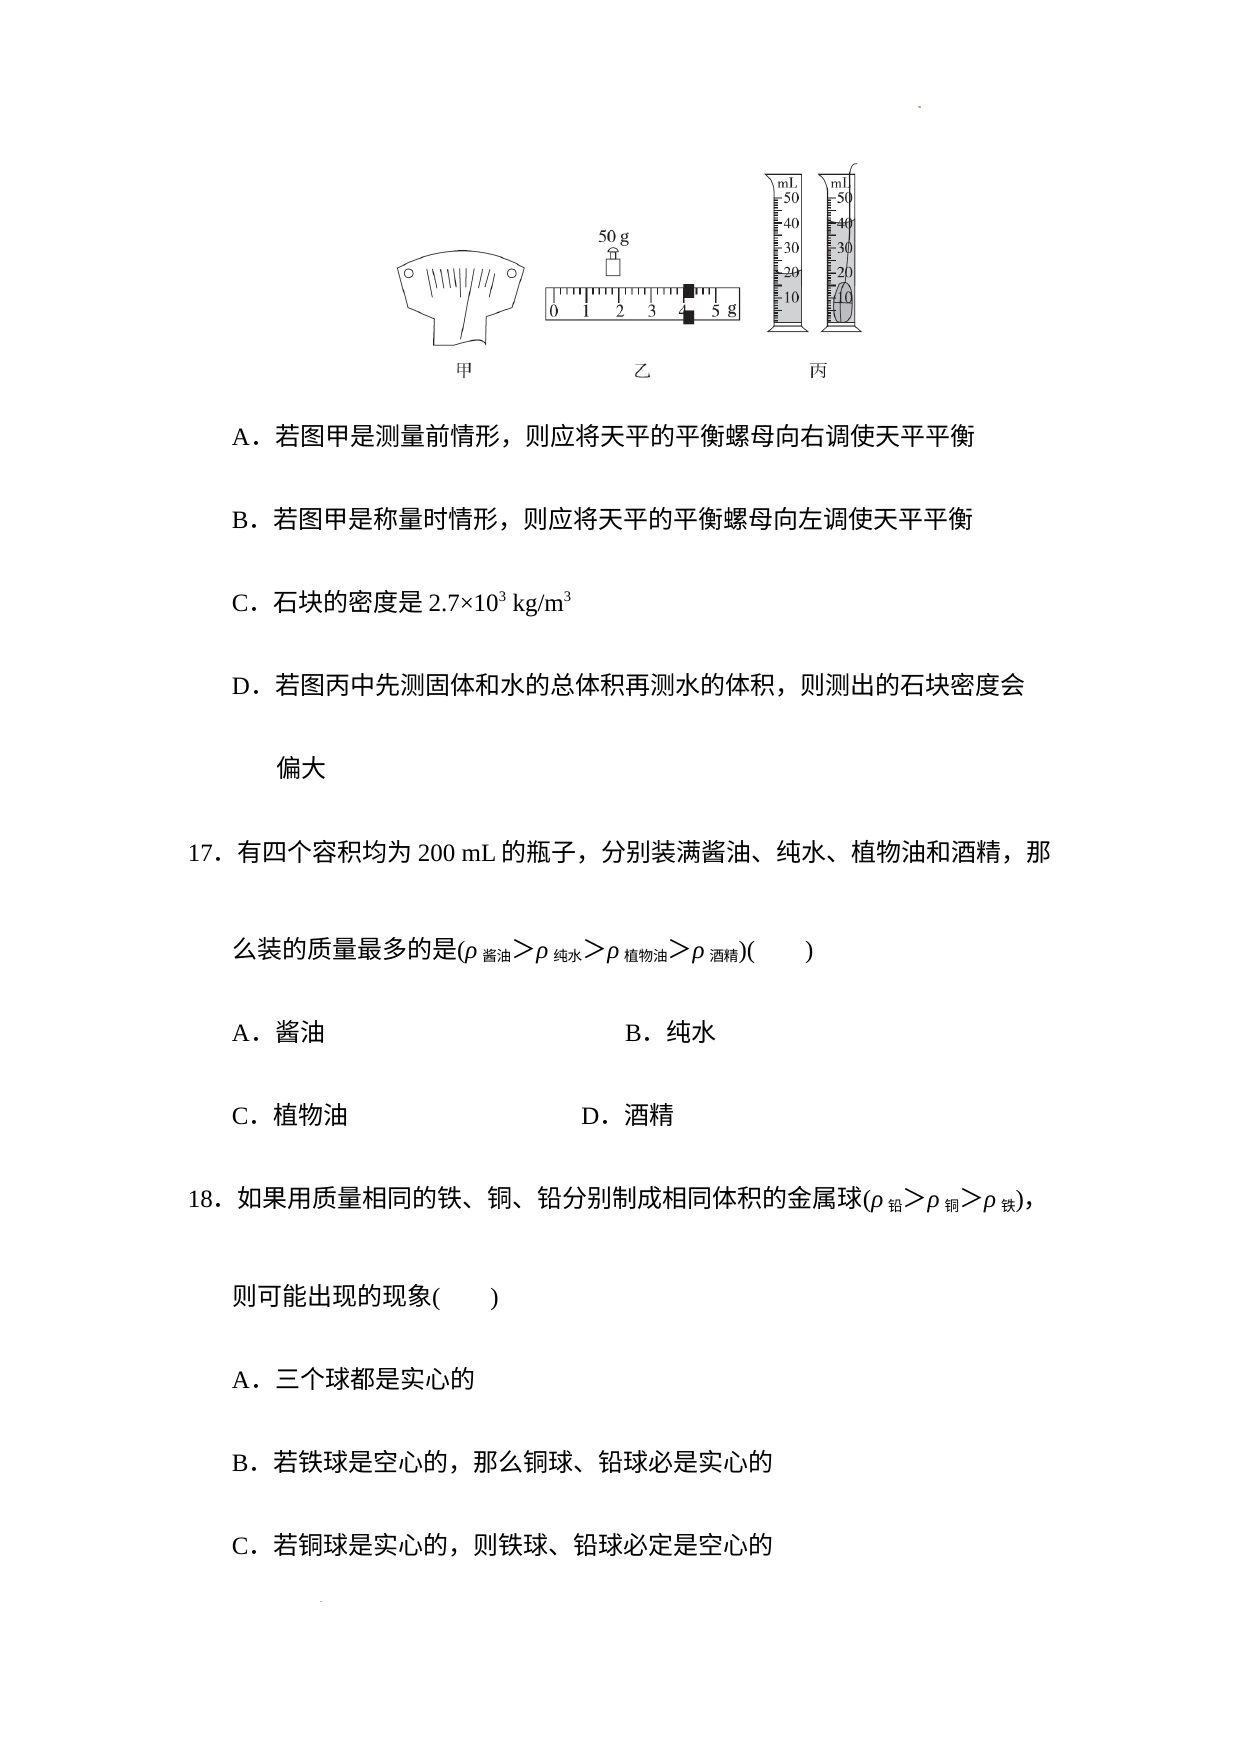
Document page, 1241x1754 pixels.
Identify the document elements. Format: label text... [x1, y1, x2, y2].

picture [382, 161, 864, 382]
text C．植物油 D．酒精 [232, 1081, 1053, 1146]
text A．酱油 B．纯水 [232, 998, 1053, 1063]
text A．若图甲是测量前情形，则应将天平的平衡螺母向右调使天平平衡 [232, 402, 1053, 467]
text C．石块的密度是2.7×103 kg/m3 [232, 568, 1053, 633]
text B．若图甲是称量时情形，则应将天平的平衡螺母向左调使天平平衡 [232, 485, 1053, 550]
text 17．有四个容积均为200 mL的瓶子，分别装满酱油、纯水、植物油和酒精，那么装的质量最多的是(ρ酱油＞ρ纯水＞ρ植物油＞ρ酒精)( ) [188, 818, 1053, 980]
text C．若铜球是实心的，则铁球、铅球必定是空心的 [232, 1511, 1053, 1576]
text 18．如果用质量相同的铁、铜、铅分别制成相同体积的金属球(ρ铅＞ρ铜＞ρ铁)，则可能出现的现象( ) [188, 1164, 1053, 1327]
text 偏大 [276, 734, 1053, 799]
text D．若图丙中先测固体和水的总体积再测水的体积，则测出的石块密度会 [232, 651, 1053, 716]
text A．三个球都是实心的 [232, 1345, 1053, 1410]
text B．若铁球是空心的，那么铜球、铅球必是实心的 [232, 1428, 1053, 1493]
